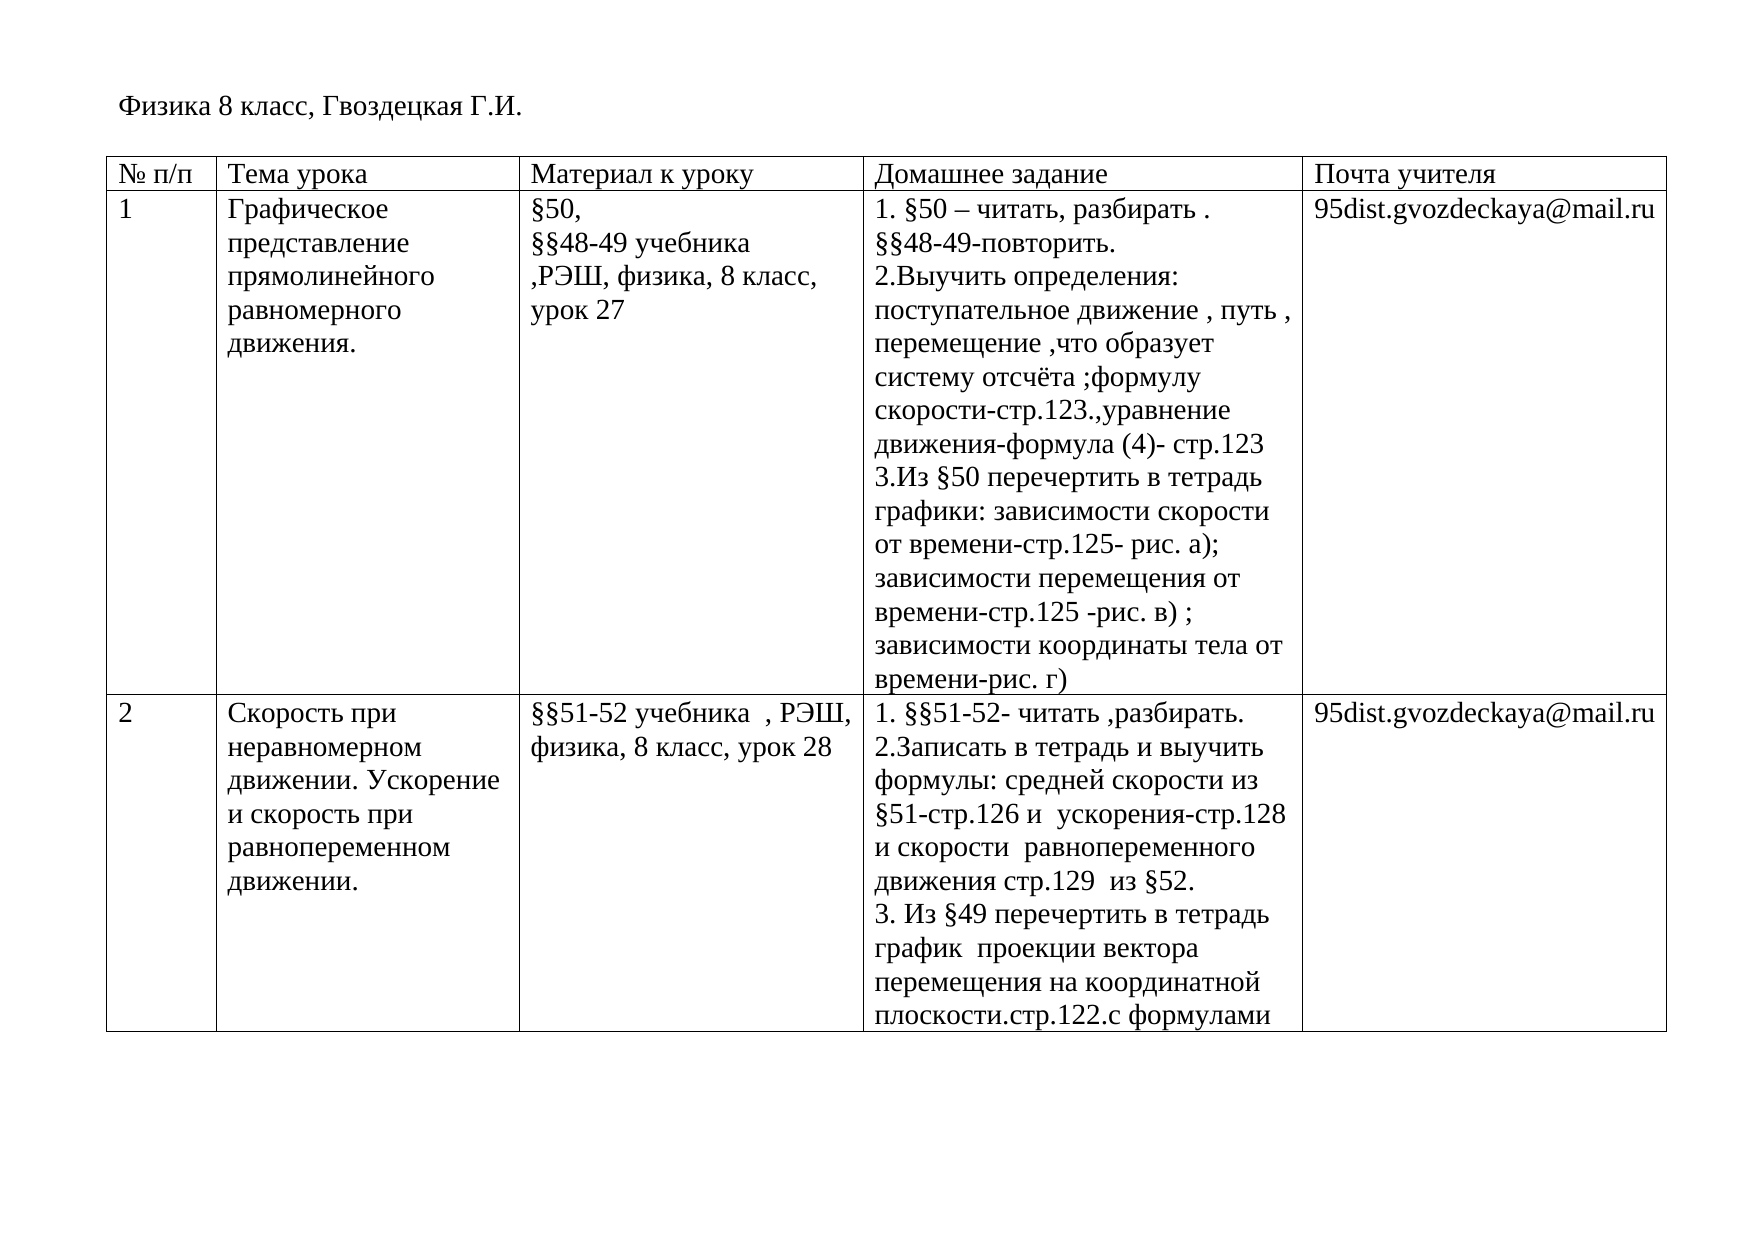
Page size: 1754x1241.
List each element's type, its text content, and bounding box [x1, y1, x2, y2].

table_header Домашнее задание [864, 157, 1302, 190]
table_header Материал к уроку [520, 157, 863, 190]
table_header Почта учителя [1303, 157, 1666, 190]
table_header Тема урока [217, 157, 519, 190]
table_cell 95dist.gvozdeckaya@mail.ru [1303, 191, 1666, 694]
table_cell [520, 695, 863, 1031]
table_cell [217, 695, 519, 1031]
text Физика 8 класс, Гвоздецкая Г.И. [118, 88, 1636, 122]
table_cell §50, §§48-49 учебника ,РЭШ, физика, 8 класс, урок 27 [520, 191, 863, 694]
table_cell 1 [107, 191, 216, 694]
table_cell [864, 695, 1302, 1031]
table_cell Графическое представление прямолинейного равномерного движения. [217, 191, 519, 694]
table_cell 2 [107, 695, 216, 1031]
table_cell 1. §50 – читать, разбирать . §§48-49-повторить. 2.Выучить определения: поступательное движение , путь , перемещение ,что образует систему отсчёта ;формулу скорости-стр.123.,уравнение движения-формула (4)- стр.123 3.Из §50 перечертить в тетрадь графики: зависимости скорости от времени-стр.125- рис. а); зависимости перемещения от времени-стр.125 -рис. в) ; зависимости координаты тела от времени-рис. г) [864, 191, 1302, 694]
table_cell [1303, 695, 1666, 1031]
table_header № п/п [107, 157, 216, 190]
